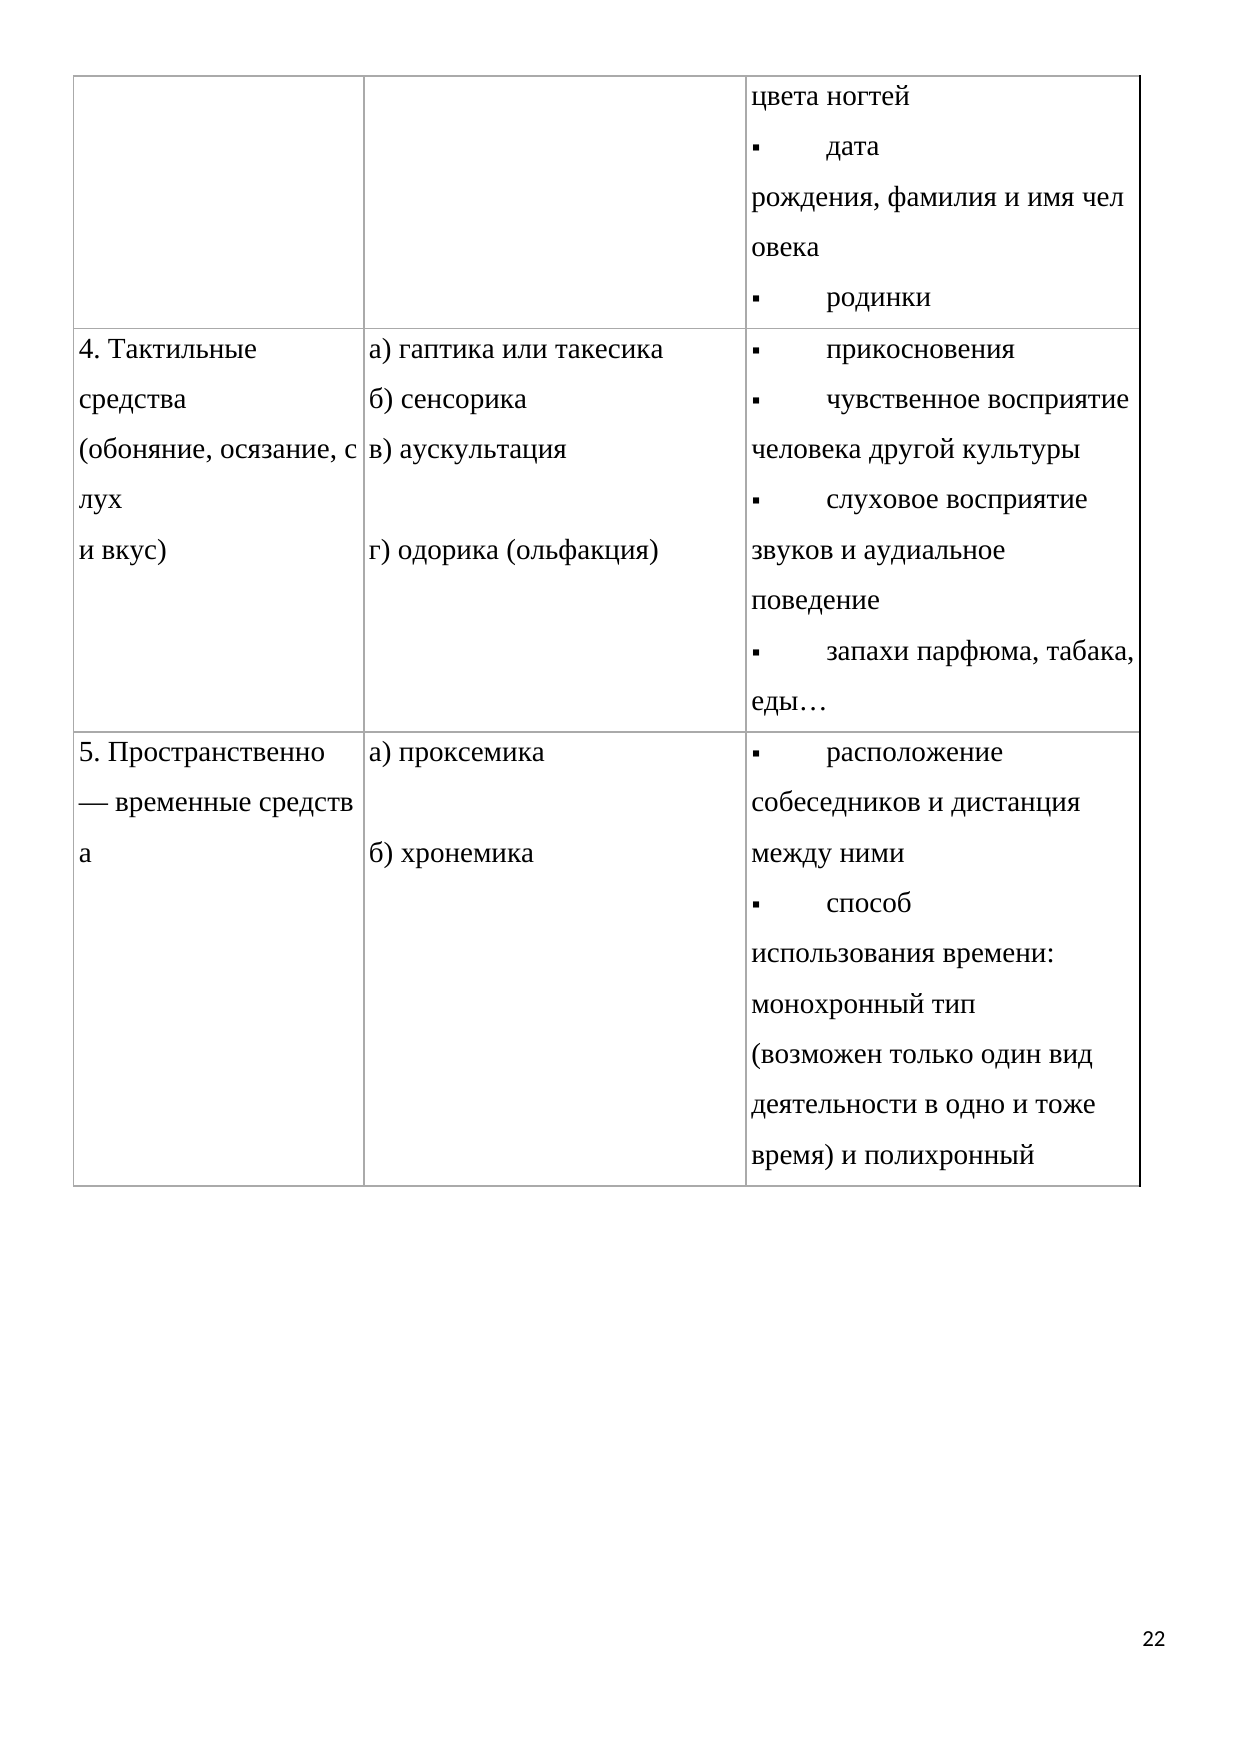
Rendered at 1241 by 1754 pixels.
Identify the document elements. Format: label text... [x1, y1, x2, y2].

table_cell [365, 77, 745, 328]
table_cell а) проксемика б) хронемика [365, 733, 745, 1185]
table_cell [74, 77, 363, 328]
table_cell а) гаптика или такесика б) сенсорика в) аускультация г) одорика (ольфакция) [365, 329, 745, 731]
table_cell 5. Пространственно — временные средства [74, 733, 363, 1185]
table_cell расположение собеседников и дистанция между ними способ использования времени: монохронный тип (возможен только один вид деятельности в одно и тоже время) и полихронный [747, 733, 1139, 1185]
table_cell прикосновения чувственное восприятие человека другой культуры слуховое восприятие звуков и аудиальное поведение запахи парфюма, табака, еды… [747, 329, 1139, 731]
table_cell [747, 77, 1139, 328]
table_cell 4. Тактильные средства (обоняние, осязание, слух и вкус) [74, 329, 363, 731]
